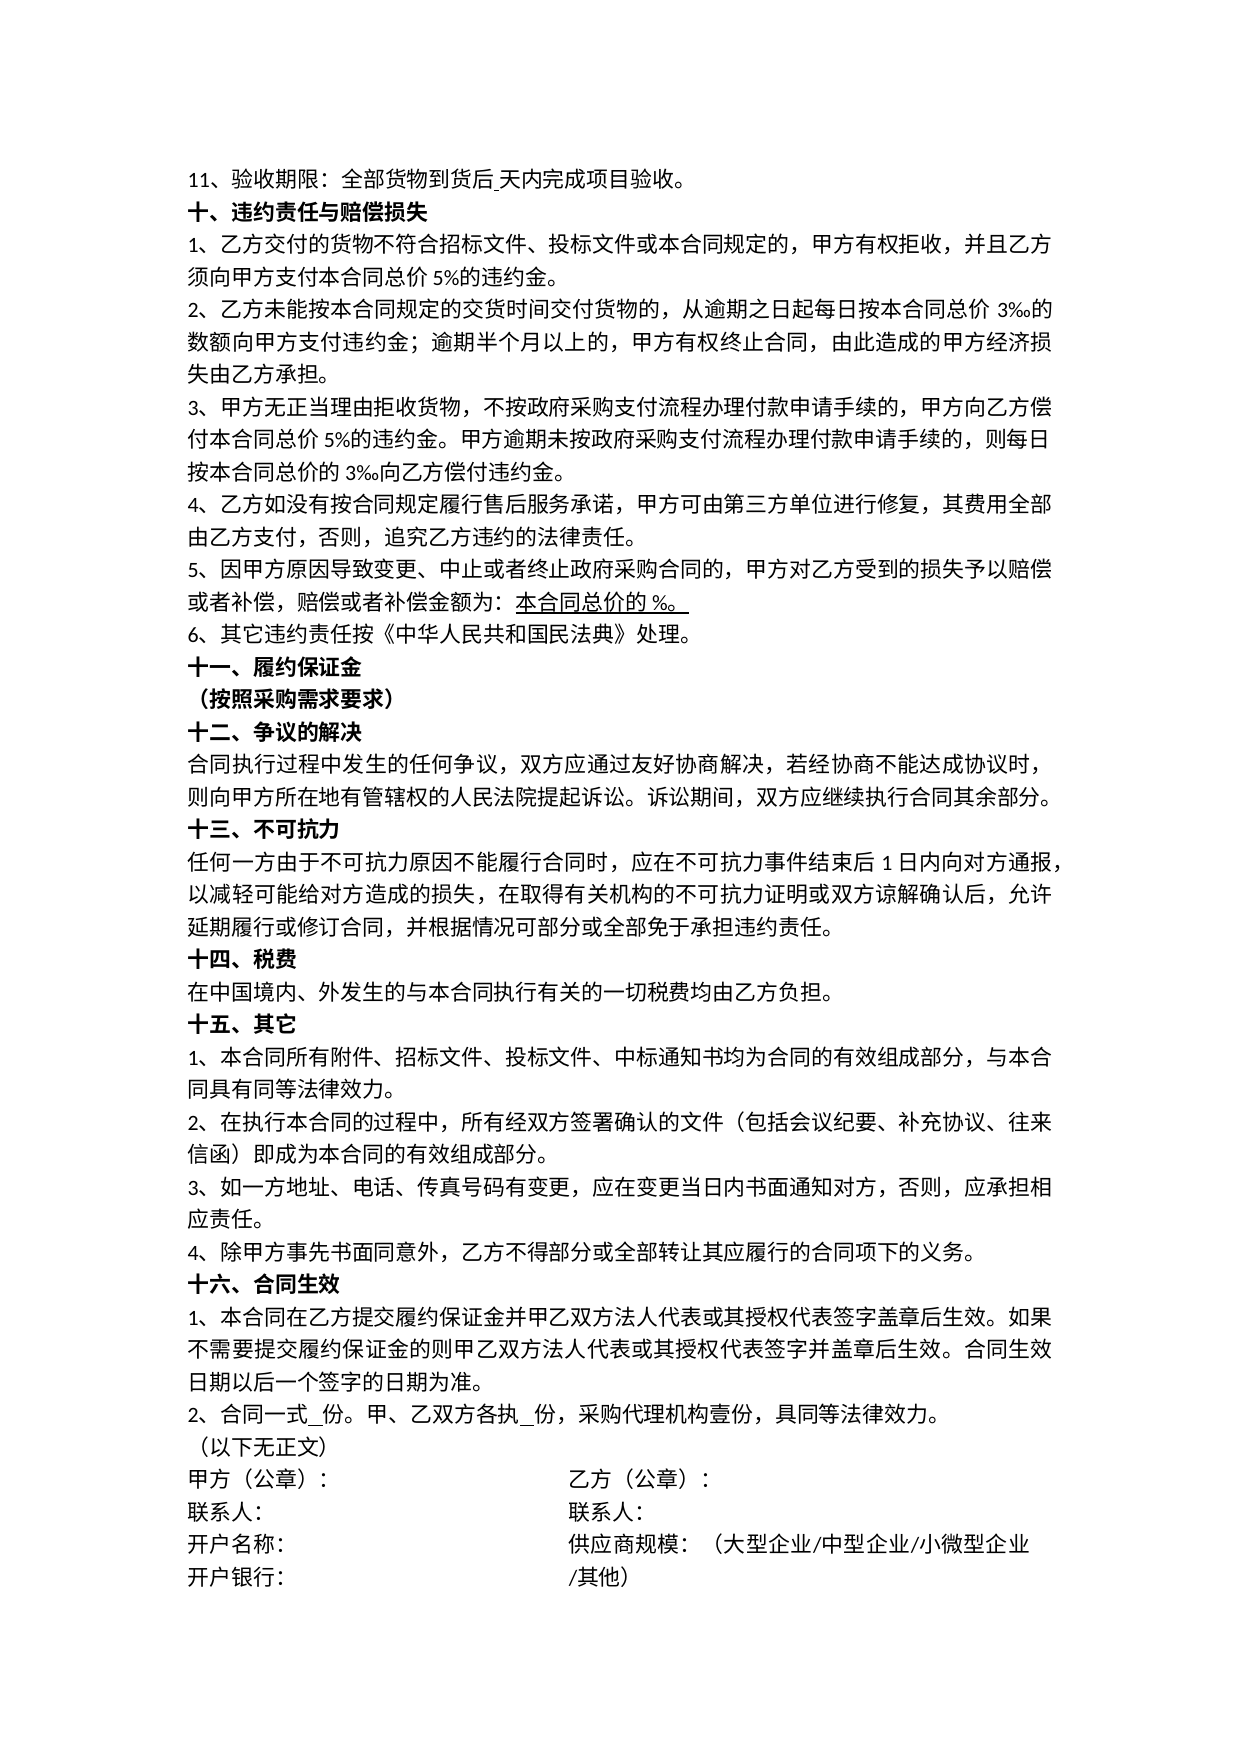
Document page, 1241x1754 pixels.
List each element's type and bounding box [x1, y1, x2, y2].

table_header [176, 1462, 557, 1592]
table_header [557, 1462, 1041, 1592]
text [187, 162, 1053, 1462]
